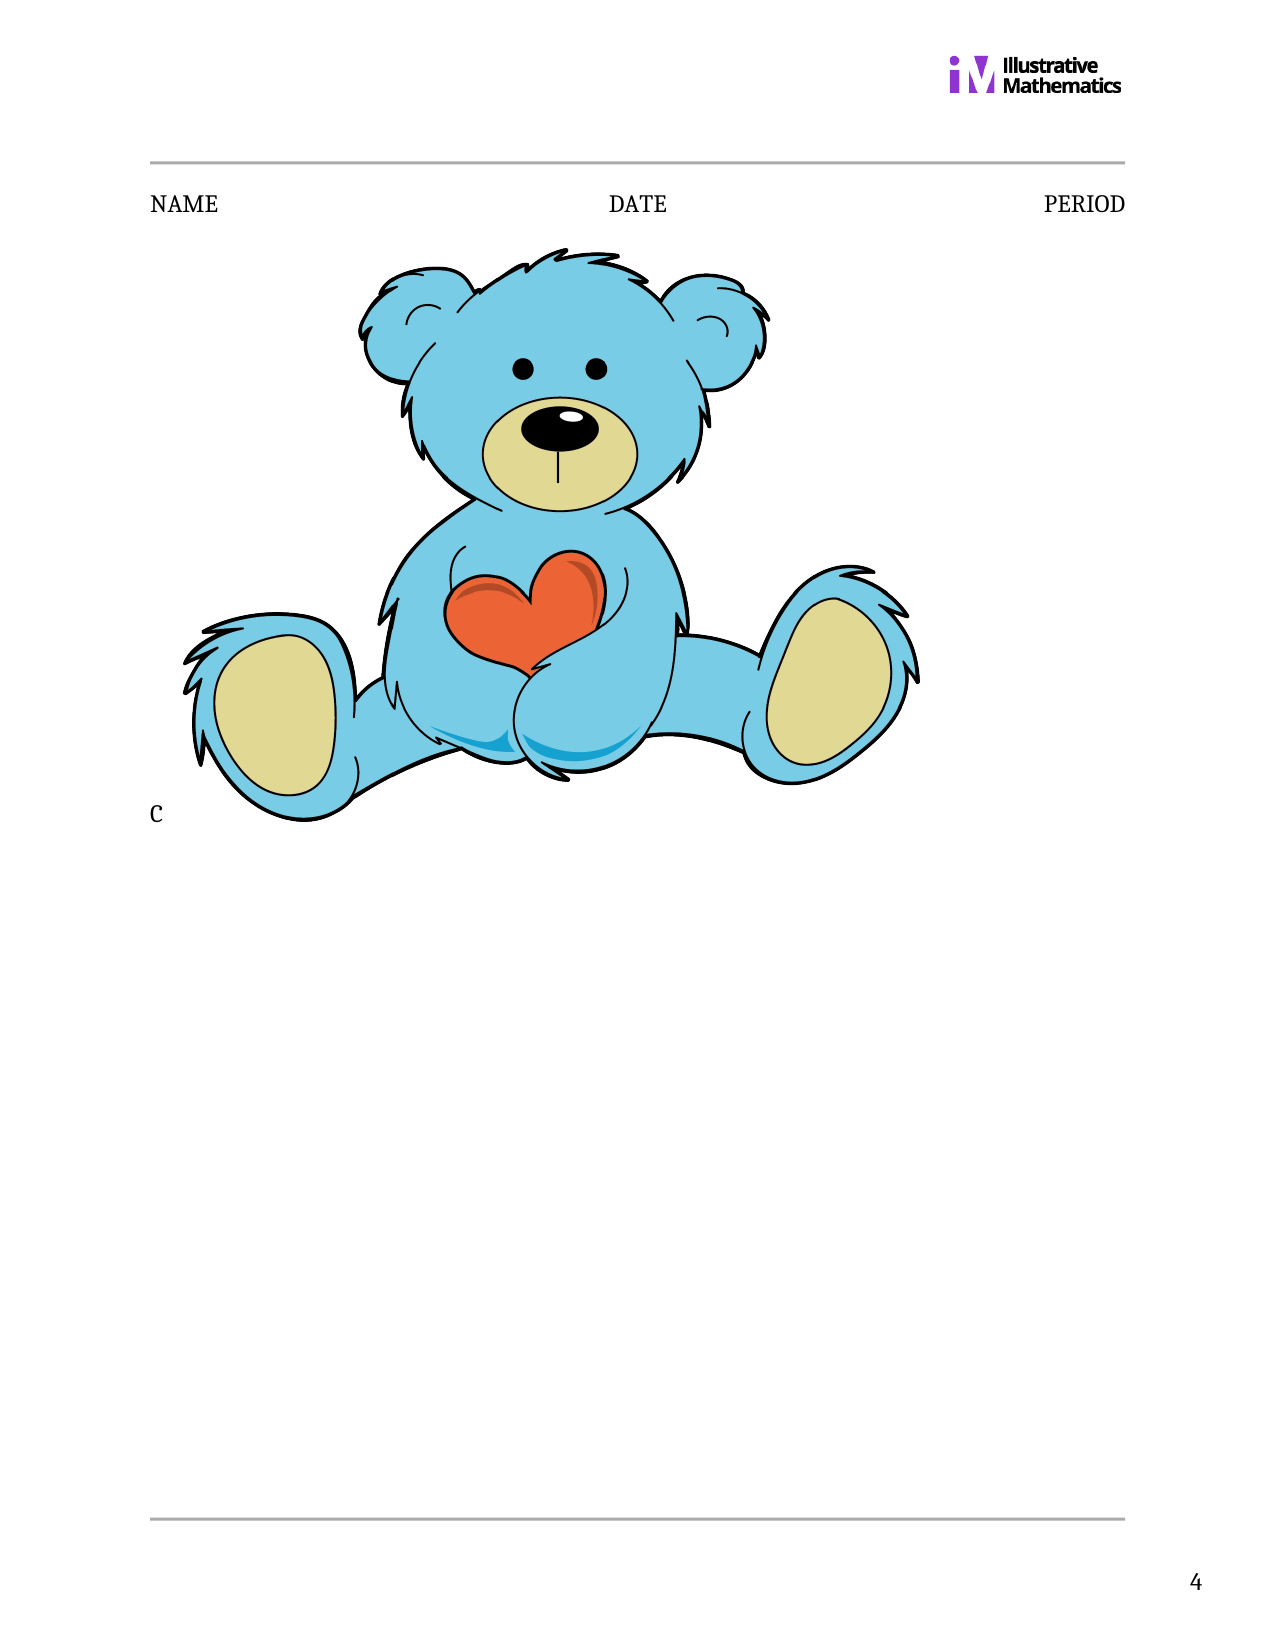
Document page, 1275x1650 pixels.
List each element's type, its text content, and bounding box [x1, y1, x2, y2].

picture [949, 55, 1121, 93]
picture [181, 247, 920, 822]
